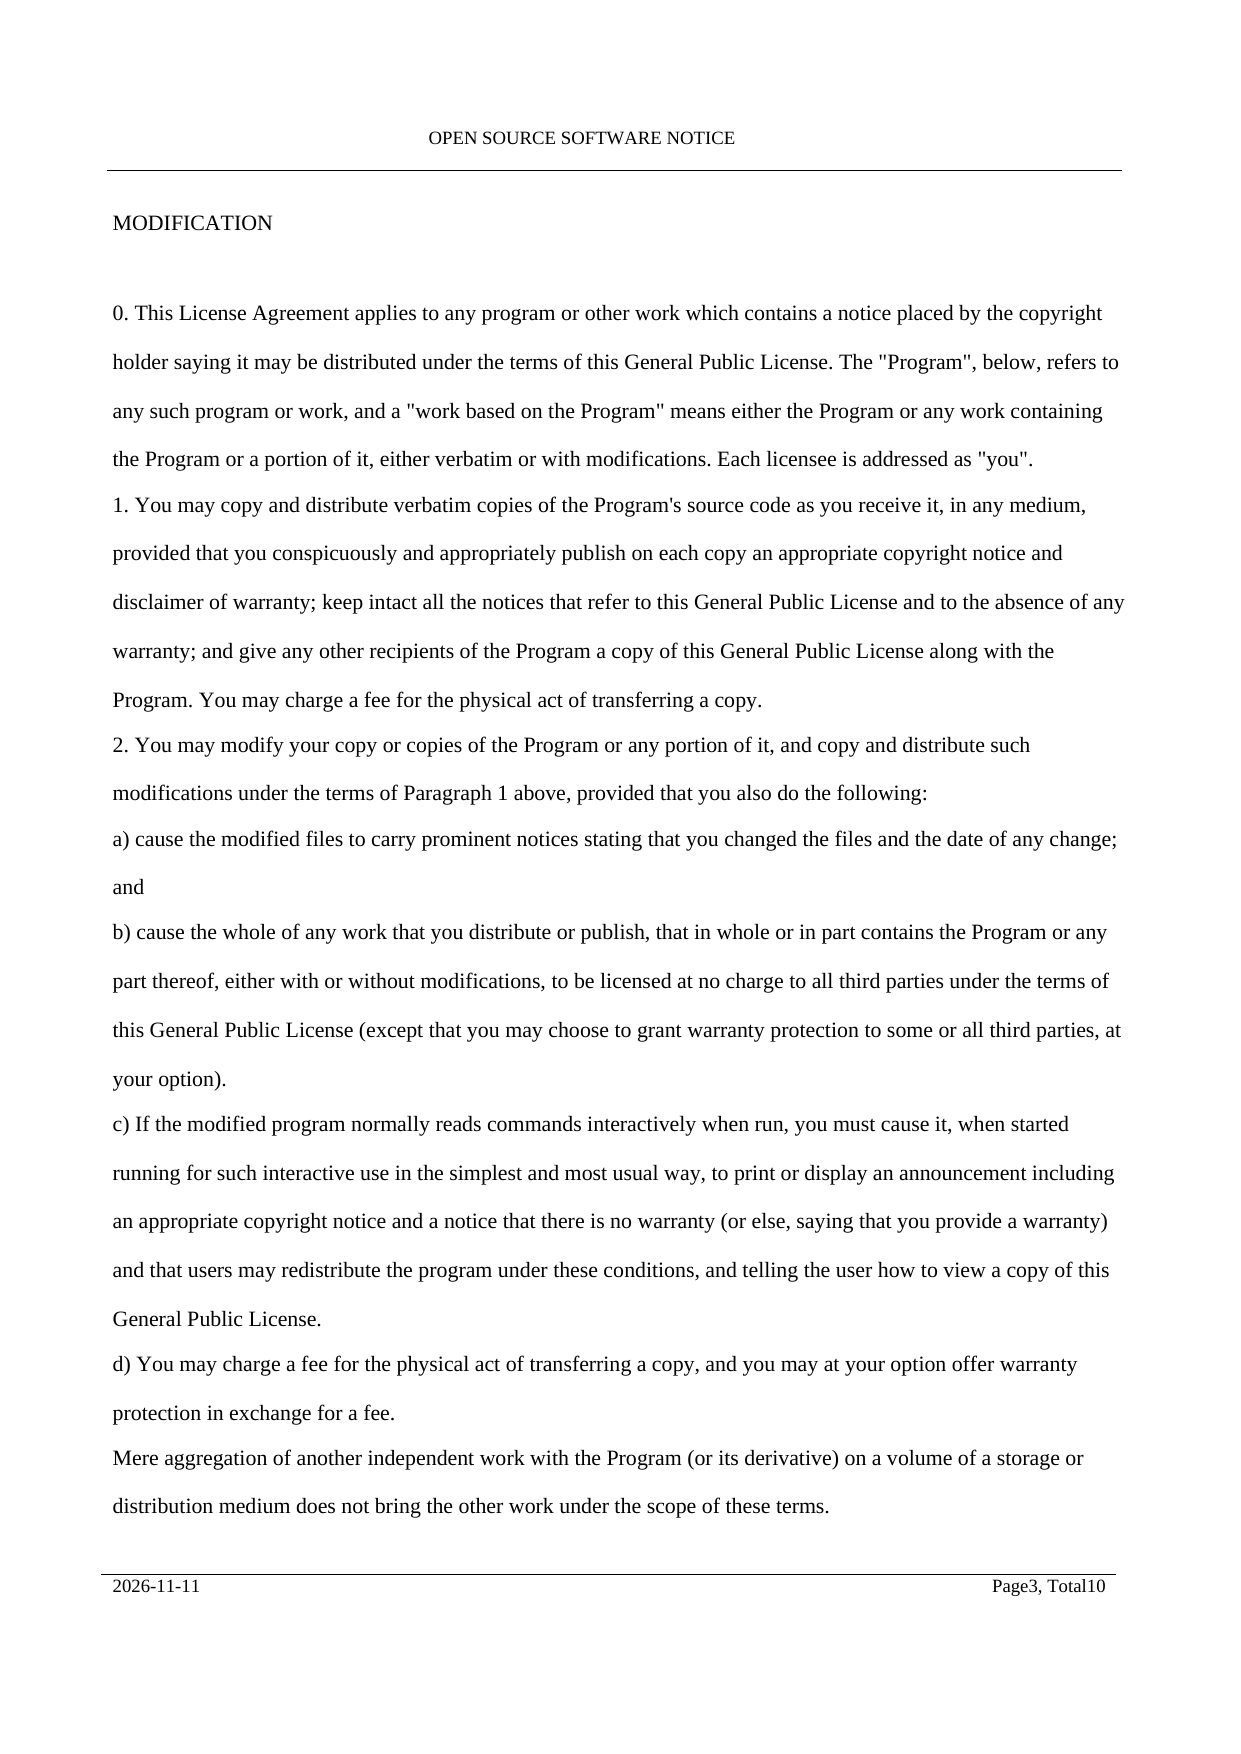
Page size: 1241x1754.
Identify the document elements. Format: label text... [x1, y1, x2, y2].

text d) You may charge a fee for the physical act of transferring a copy, and you may at your option offer warranty protection in exchange for a fee. [112, 1347, 1128, 1428]
text 0. This License Agreement applies to any program or other work which contains a notice placed by the copyright holder saying it may be distributed under the terms of this General Public License. The "Program", below, refers to any such program or work, and a "work based on the Program" means either the Program or any work containing the Program or a portion of it, either verbatim or with modifications. Each licensee is addressed as "you". [112, 297, 1128, 475]
text Mere aggregation of another independent work with the Program (or its derivative) on a volume of a storage or distribution medium does not bring the other work under the scope of these terms. [112, 1441, 1128, 1522]
text a) cause the modified files to carry prominent notices stating that you changed the files and the date of any change; and [112, 822, 1128, 903]
text 1. You may copy and distribute verbatim copies of the Program's source code as you receive it, in any medium, provided that you conspicuously and appropriately publish on each copy an appropriate copyright notice and disclaimer of warranty; keep intact all the notices that refer to this General Public License and to the absence of any warranty; and give any other recipients of the Program a copy of this General Public License along with the Program. You may charge a fee for the physical act of transferring a copy. [112, 488, 1128, 715]
text 2. You may modify your copy or copies of the Program or any portion of it, and copy and distribute such modifications under the terms of Paragraph 1 above, provided that you also do the following: [112, 728, 1128, 809]
text c) If the modified program normally reads commands interactively when run, you must cause it, when started running for such interactive use in the simplest and most usual way, to print or display an announcement including an appropriate copyright notice and a notice that there is no warranty (or else, saying that you provide a warranty) and that users may redistribute the program under these conditions, and telling the user how to view a copy of this General Public License. [112, 1107, 1128, 1334]
text b) cause the whole of any work that you distribute or publish, that in whole or in part contains the Program or any part thereof, either with or without modifications, to be licensed at no charge to all third parties under the terms of this General Public License (except that you may choose to grant warranty protection to some or all third parties, at your option). [112, 916, 1128, 1094]
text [112, 206, 1128, 239]
